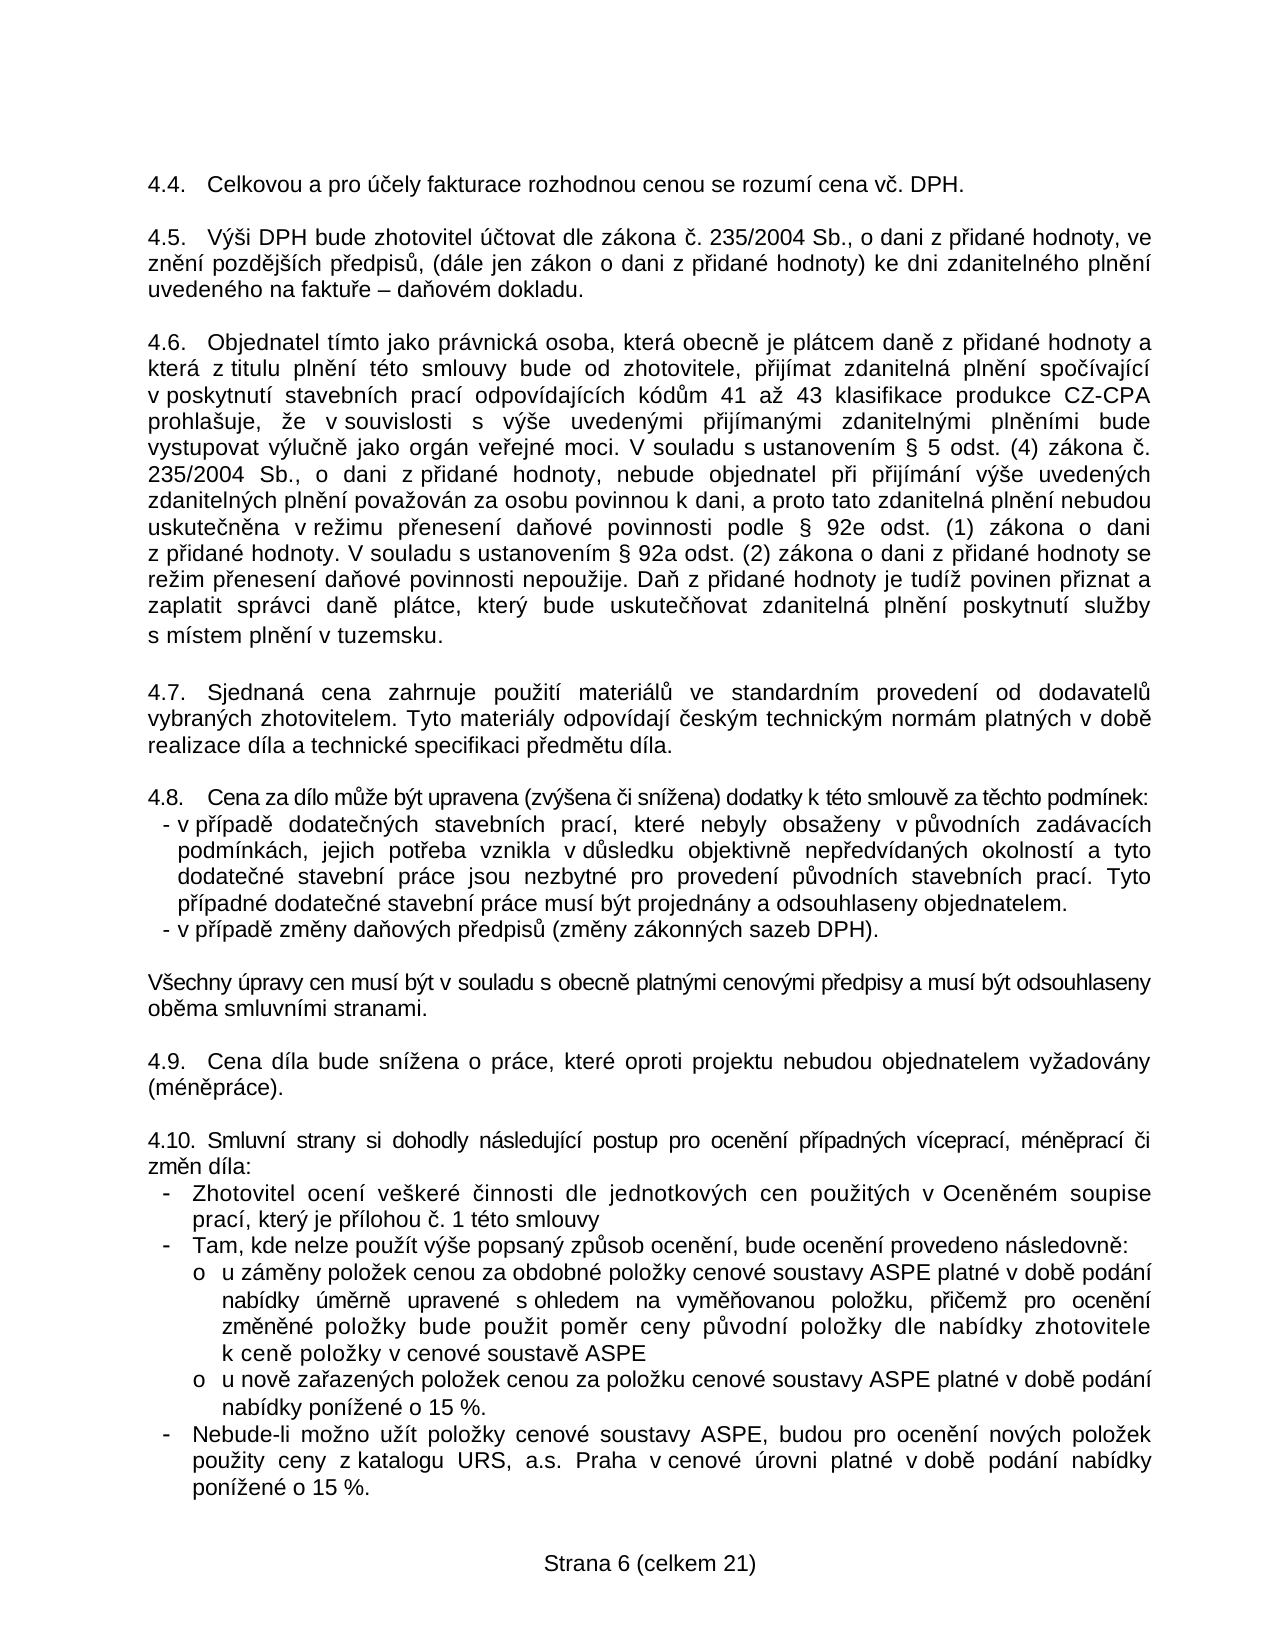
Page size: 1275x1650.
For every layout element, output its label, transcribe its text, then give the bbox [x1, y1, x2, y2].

list u nově zařazených položek cenou za položku cenové soustavy ASPE platné v době podání nabídky ponížené o 15 %. [192, 1366, 1152, 1421]
list Celkovou a pro účely fakturace rozhodnou cenou se rozumí cena vč. DPH. [148, 171, 1152, 197]
list v případě dodatečných stavebních prací, které nebyly obsaženy v původních zadávacích podmínkách, jejich potřeba vznikla v důsledku objektivně nepředvídaných okolností a tyto dodatečné stavební práce jsou nezbytné pro provedení původních stavebních prací. Tyto případné dodatečné stavební práce musí být projednány a odsouhlaseny objednatelem. [162, 811, 1152, 916]
list Cena díla bude snížena o práce, které oproti projektu nebudou objednatelem vyžadovány (méněpráce). [148, 1048, 1152, 1101]
list Smluvní strany si dohodly následující postup pro ocenění případných víceprací, méněprací či změn díla: [148, 1127, 1152, 1179]
list v případě změny daňových předpisů (změny zákonných sazeb DPH). [162, 916, 1152, 942]
text Všechny úpravy cen musí být v souladu s obecně platnými cenovými předpisy a musí být odsouhlaseny oběma smluvními stranami. [148, 969, 1152, 1021]
list Sjednaná cena zahrnuje použití materiálů ve standardním provedení od dodavatelů vybraných zhotovitelem. Tyto materiály odpovídají českým technickým normám platných v době realizace díla a technické specifikaci předmětu díla. [148, 679, 1152, 758]
list Objednatel tímto jako právnická osoba, která obecně je plátcem daně z přidané hodnoty a která z titulu plnění této smlouvy bude od zhotovitele, přijímat zdanitelná plnění spočívající v poskytnutí stavebních prací odpovídajících kódům 41 až 43 klasifikace produkce CZ-CPA prohlašuje, že v souvislosti s výše uvedenými přijímanými zdanitelnými plněními bude vystupovat výlučně jako orgán veřejné moci. V souladu s ustanovením § 5 odst. (4) zákona č. 235/2004 Sb., o dani z přidané hodnoty, nebude objednatel při přijímání výše uvedených zdanitelných plnění považován za osobu povinnou k dani, a proto tato zdanitelná plnění nebudou uskutečněna v režimu přenesení daňové povinnosti podle § 92e odst. (1) zákona o dani z přidané hodnoty. V souladu s ustanovením § 92a odst. (2) zákona o dani z přidané hodnoty se režim přenesení daňové povinnosti nepoužije. Daň z přidané hodnoty je tudíž povinen přiznat a zaplatit správci daně plátce, který bude uskutečňovat zdanitelná plnění poskytnutí služby s místem plnění v tuzemsku. [148, 329, 1152, 649]
list Výši DPH bude zhotovitel účtovat dle zákona č. 235/2004 Sb., o dani z přidané hodnoty, ve znění pozdějších předpisů, (dále jen zákon o dani z přidané hodnoty) ke dni zdanitelného plnění uvedeného na faktuře – daňovém dokladu. [148, 223, 1152, 303]
list Cena za dílo může být upravena (zvýšena či snížena) dodatky k této smlouvě za těchto podmínek: [148, 784, 1152, 811]
list u záměny položek cenou za obdobné položky cenové soustavy ASPE platné v době podání nabídky úměrně upravené s ohledem na vyměňovanou položku, přičemž pro ocenění změněné položky bude použit poměr ceny původní položky dle nabídky zhotovitele k ceně položky v cenové soustavě ASPE [192, 1259, 1152, 1366]
list Tam, kde nelze použít výše popsaný způsob ocenění, bude ocenění provedeno následovně: [162, 1232, 1152, 1259]
list Nebude-li možno užít položky cenové soustavy ASPE, budou pro ocenění nových položek použity ceny z katalogu URS, a.s. Praha v cenové úrovni platné v době podání nabídky ponížené o 15 %. [162, 1421, 1152, 1500]
list Zhotovitel ocení veškeré činnosti dle jednotkových cen použitých v Oceněném soupise prací, který je přílohou č. 1 této smlouvy [162, 1179, 1152, 1232]
